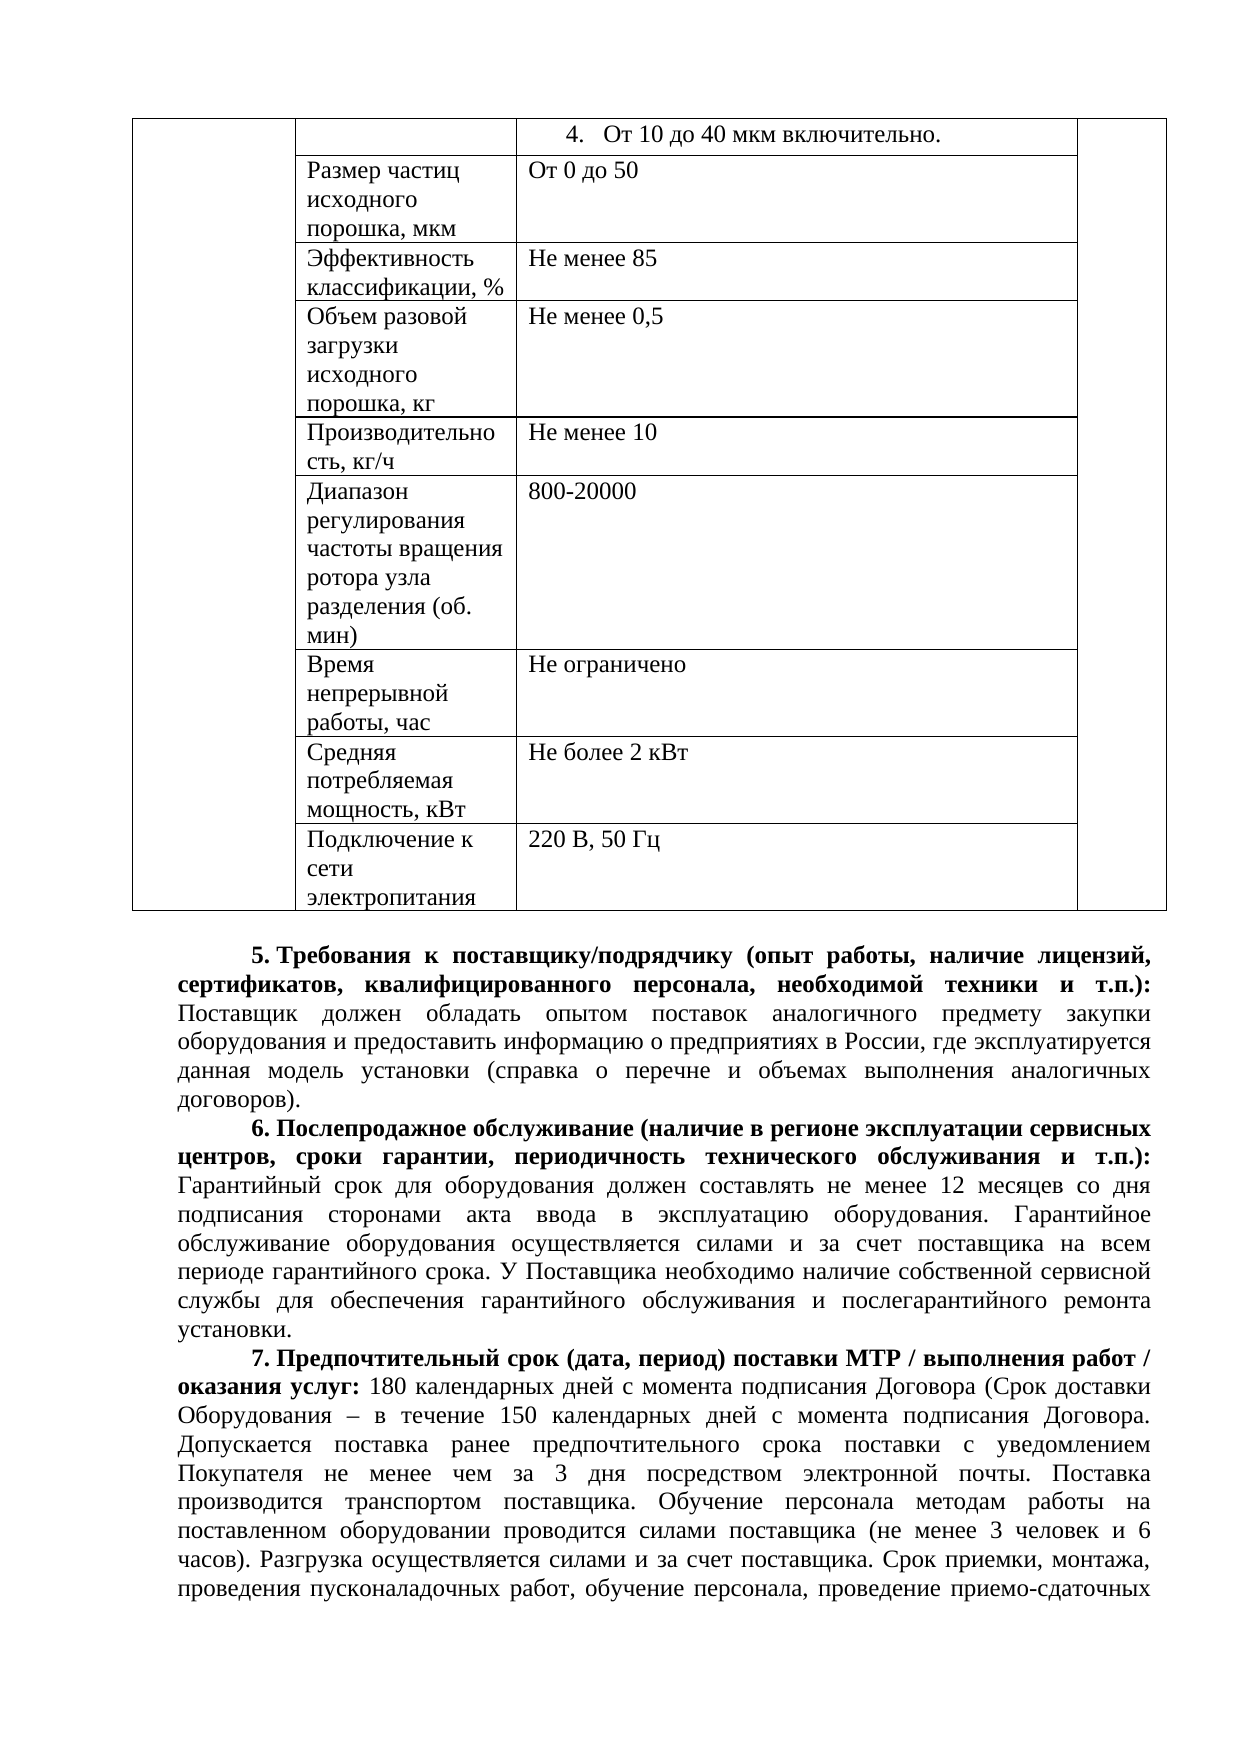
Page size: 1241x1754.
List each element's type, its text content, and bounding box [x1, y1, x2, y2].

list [177, 1343, 1152, 1601]
table_cell Не менее 10 [517, 418, 1077, 475]
list Требования к поставщику/подрядчику (опыт работы, наличие лицензий, сертификатов, квалифицированного персонала, необходимой техники и т.п.): Поставщик должен обладать опытом поставок аналогичного предмету закупки оборудования и предоставить информацию о предприятиях в России, где эксплуатируется данная модель установки (справка о перечне и объемах выполнения аналогичных договоров). [177, 940, 1152, 1113]
table_cell Размер частиц исходного порошка, мкм [296, 156, 516, 242]
table_cell Производительность, кг/ч [296, 418, 516, 475]
table_cell 220 В, 50 Гц [517, 824, 1077, 910]
table_cell Не ограничено [517, 650, 1077, 736]
table_cell Время непрерывной работы, час [296, 650, 516, 736]
table_cell Не более 2 кВт [517, 737, 1077, 823]
table_cell Подключение к сети электропитания [296, 824, 516, 910]
table_cell 800-20000 [517, 476, 1077, 648]
table_cell Эффективность классификации, % [296, 243, 516, 300]
table_cell Диапазон регулирования частоты вращения ротора узла разделения (об. мин) [296, 476, 516, 648]
table_cell Средняя потребляемая мощность, кВт [296, 737, 516, 823]
table_cell От 0 до 50 [517, 156, 1077, 242]
list Послепродажное обслуживание (наличие в регионе эксплуатации сервисных центров, сроки гарантии, периодичность технического обслуживания и т.п.): Гарантийный срок для оборудования должен составлять не менее 12 месяцев со дня подписания сторонами акта ввода в эксплуатацию оборудования. Гарантийное обслуживание оборудования осуществляется силами и за счет поставщика на всем периоде гарантийного срока. У Поставщика необходимо наличие собственной сервисной службы для обеспечения гарантийного обслуживания и послегарантийного ремонта установки. [177, 1113, 1152, 1343]
table_cell Объем разовой загрузки исходного порошка, кг [296, 301, 516, 416]
table_cell Не менее 85 [517, 243, 1077, 300]
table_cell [517, 119, 1077, 154]
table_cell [296, 119, 516, 154]
table_cell Не менее 0,5 [517, 301, 1077, 416]
